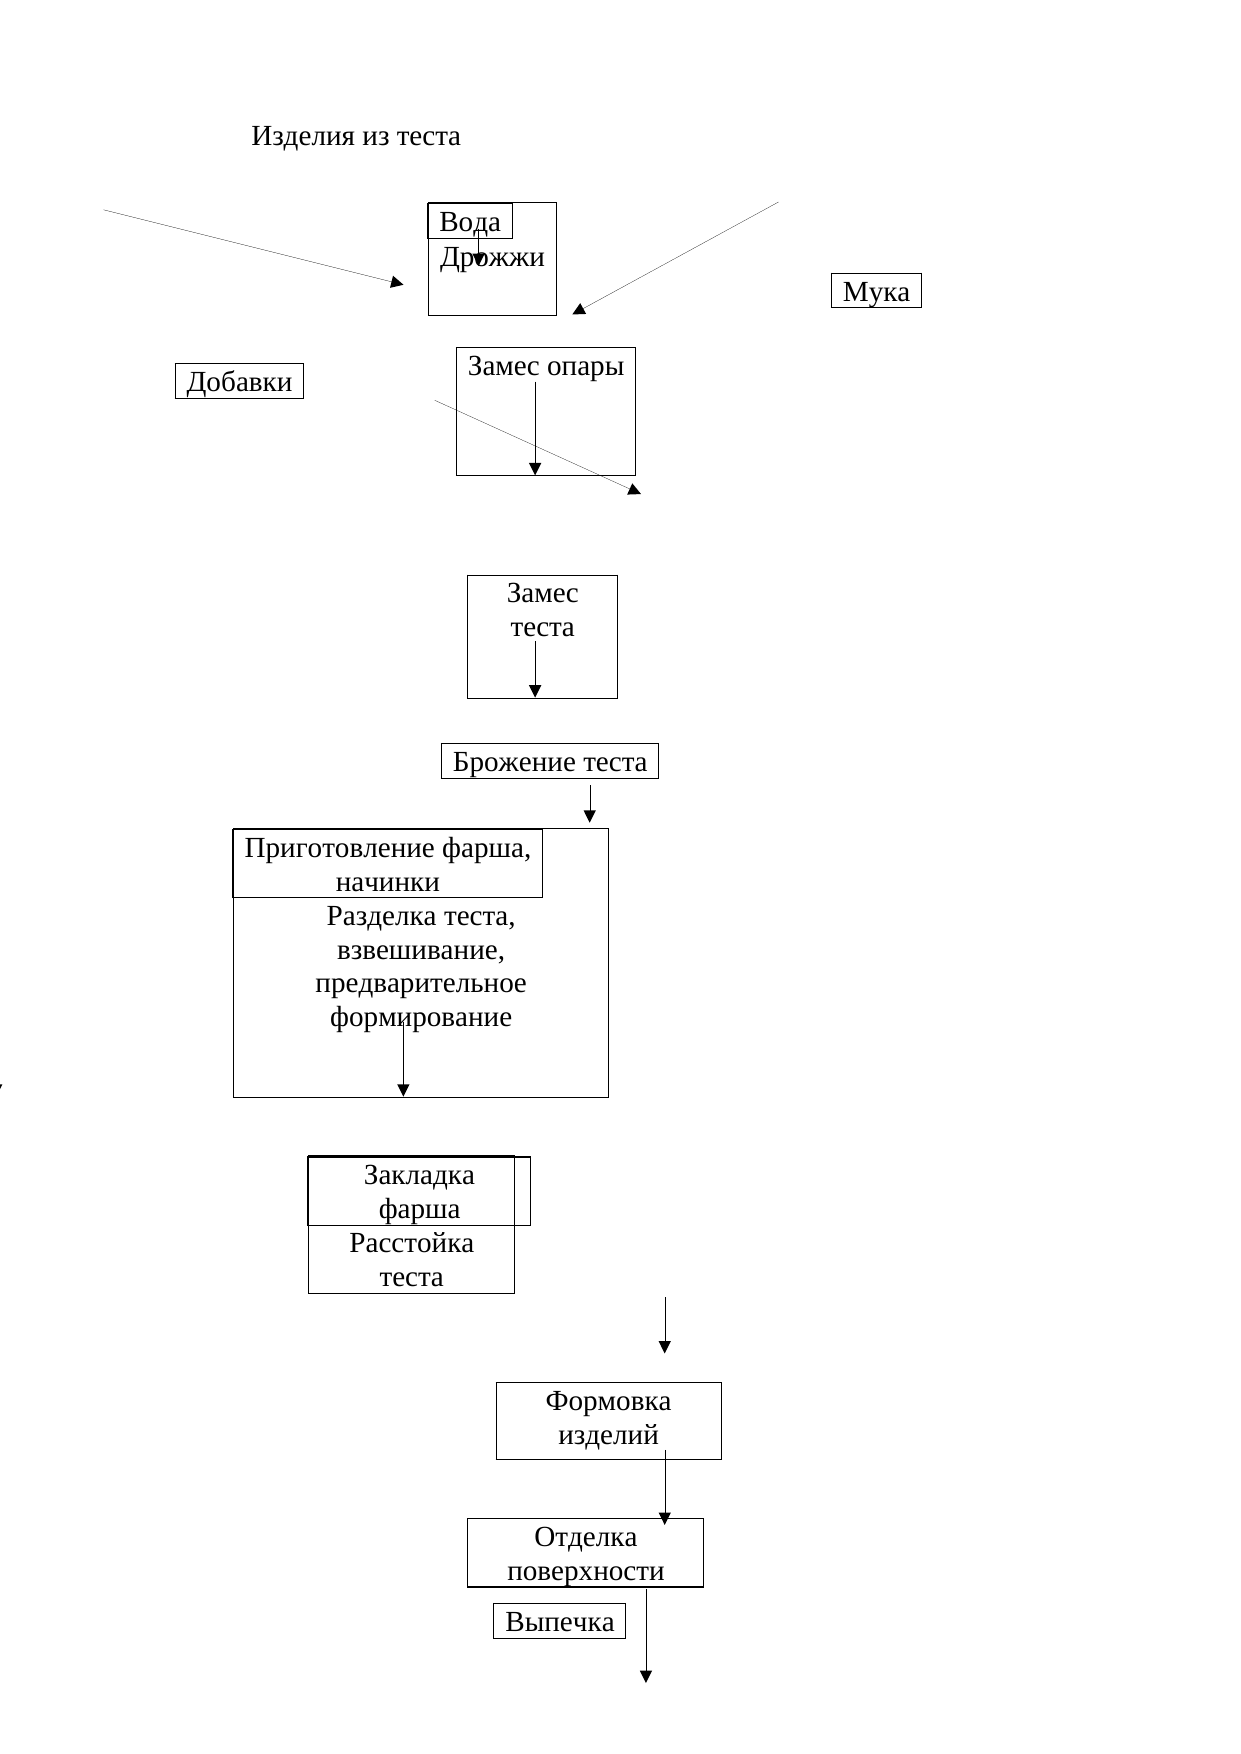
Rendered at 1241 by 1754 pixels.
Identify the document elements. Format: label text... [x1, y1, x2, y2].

table_header Дрожжи [429, 203, 556, 314]
table_header Формовка изделий [497, 1383, 721, 1458]
text Изделия из теста [251, 118, 1152, 152]
table_header Разделка теста, взвешивание, предварительное формирование [234, 829, 608, 1097]
table_header Отделка поверхности [468, 1519, 703, 1586]
table_header Замес теста [468, 576, 617, 698]
table_header Закладка фарша [308, 1158, 530, 1224]
table_header Брожение теста [442, 744, 658, 777]
table_header Замес опары [457, 348, 635, 475]
table_header Расстойка теста [309, 1226, 514, 1293]
table_header Добавки [176, 364, 303, 398]
table_header Приготовление фарша, начинки [233, 830, 542, 897]
table_header Вода [428, 204, 512, 238]
table_header Выпечка [494, 1604, 625, 1637]
table_header Мука [832, 274, 921, 307]
